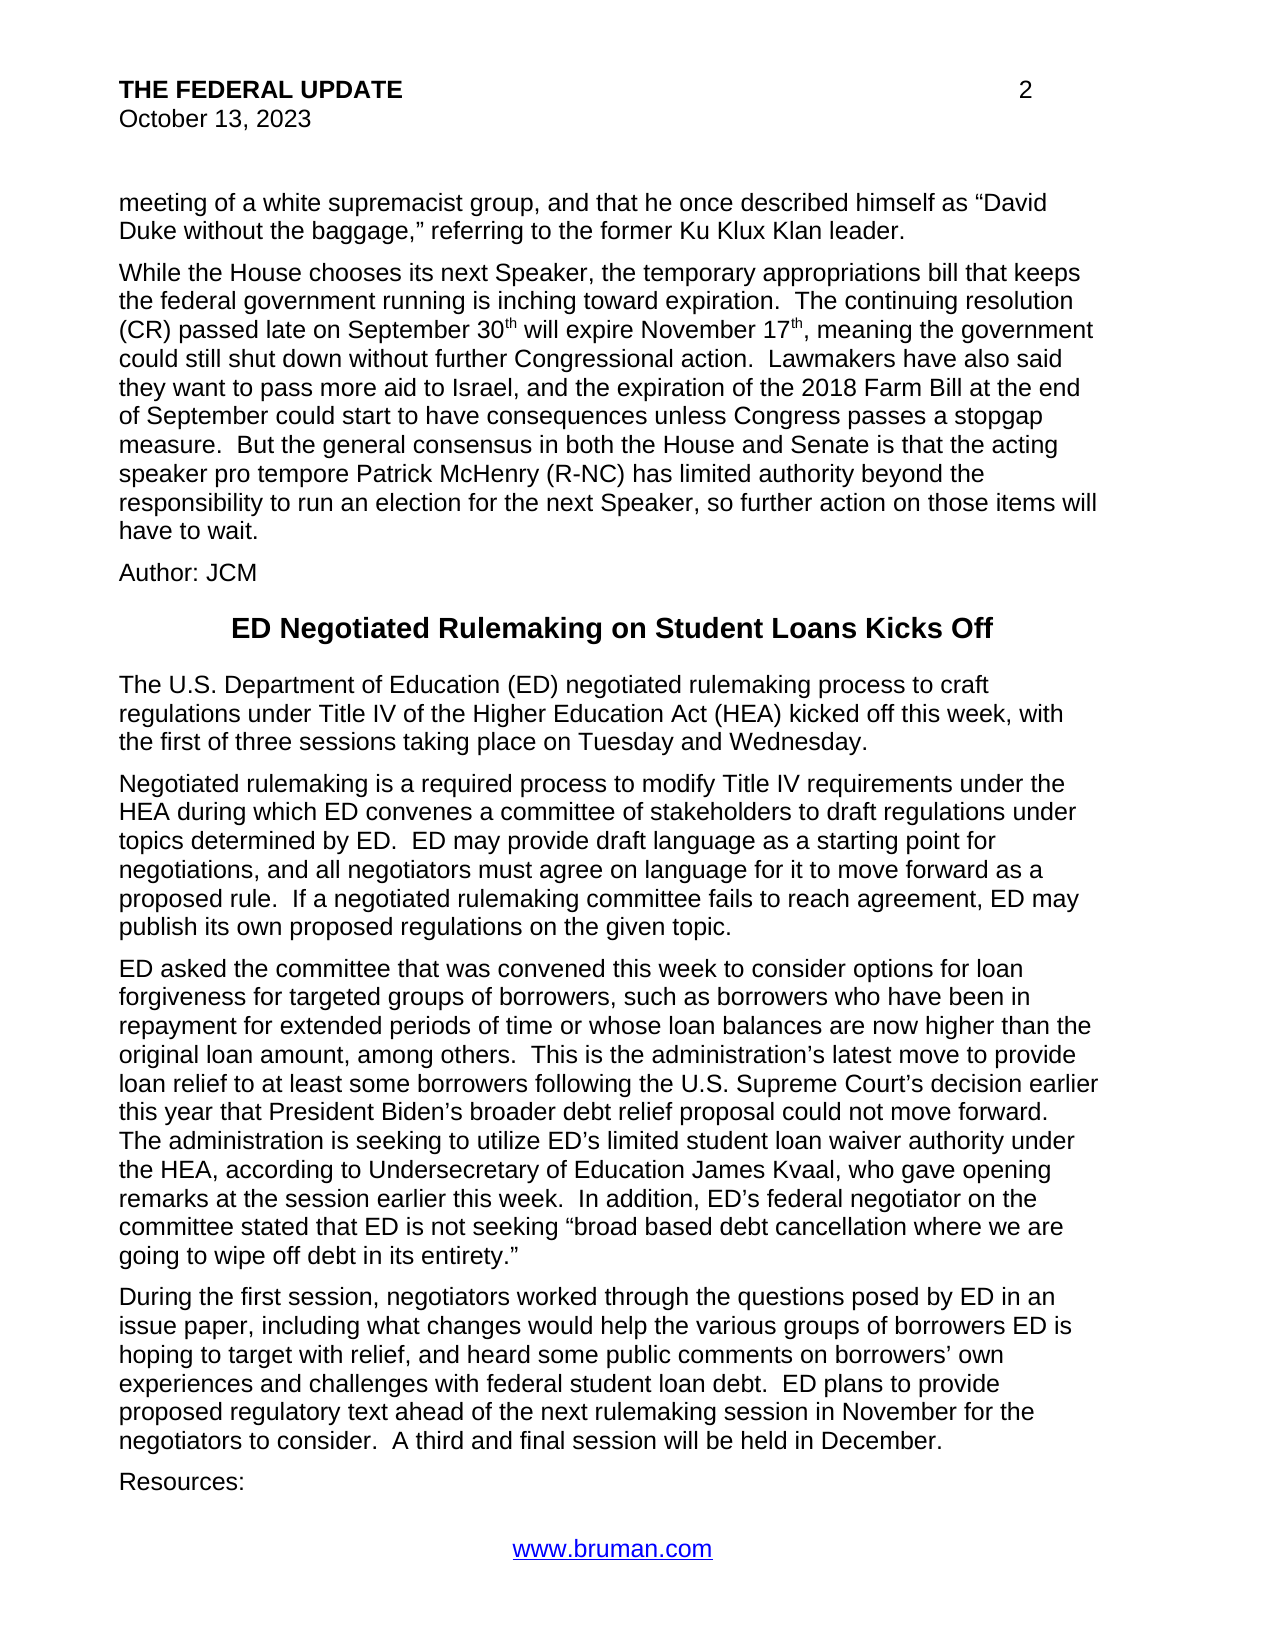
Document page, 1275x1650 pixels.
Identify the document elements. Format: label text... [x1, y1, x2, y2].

text During the first session, negotiators worked through the questions posed by ED in an issue paper, including what changes would help the various groups of borrowers ED is hoping to target with relief, and heard some public comments on borrowers’ own experiences and challenges with federal student loan debt. ED plans to provide proposed regulatory text ahead of the next rulemaking session in November for the negotiators to consider. A third and final session will be held in December. [118, 1282, 1106, 1455]
subtitle ED Negotiated Rulemaking on Student Loans Kicks Off [118, 611, 1106, 645]
text Resources: [118, 1467, 1106, 1496]
text While the House chooses its next Speaker, the temporary appropriations bill that keeps the federal government running is inching toward expiration. The continuing resolution (CR) passed late on September 30th will expire November 17th, meaning the government could still shut down without further Congressional action. Lawmakers have also said they want to pass more aid to Israel, and the expiration of the 2018 Farm Bill at the end of September could start to have consequences unless Congress passes a stopgap measure. But the general consensus in both the House and Senate is that the acting speaker pro tempore Patrick McHenry (R-NC) has limited authority beyond the responsibility to run an election for the next Speaker, so further action on those items will have to wait. [118, 257, 1106, 545]
text Negotiated rulemaking is a required process to modify Title IV requirements under the HEA during which ED convenes a committee of stakeholders to draft regulations under topics determined by ED. ED may provide draft language as a starting point for negotiations, and all negotiators must agree on language for it to move forward as a proposed rule. If a negotiated rulemaking committee fails to reach agreement, ED may publish its own proposed regulations on the given topic. [118, 768, 1106, 941]
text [118, 187, 1106, 245]
text Author: JCM [118, 557, 1106, 586]
text The U.S. Department of Education (ED) negotiated rulemaking process to craft regulations under Title IV of the Higher Education Act (HEA) kicked off this week, with the first of three sessions taking place on Tuesday and Wednesday. [118, 670, 1106, 756]
text ED asked the committee that was convened this week to consider options for loan forgiveness for targeted groups of borrowers, such as borrowers who have been in repayment for extended periods of time or whose loan balances are now higher than the original loan amount, among others. This is the administration’s latest move to provide loan relief to at least some borrowers following the U.S. Supreme Court’s decision earlier this year that President Biden’s broader debt relief proposal could not move forward. The administration is seeking to utilize ED’s limited student loan waiver authority under the HEA, according to Undersecretary of Education James Kvaal, who gave opening remarks at the session earlier this week. In addition, ED’s federal negotiator on the committee stated that ED is not seeking “broad based debt cancellation where we are going to wipe off debt in its entirety.” [118, 953, 1106, 1270]
